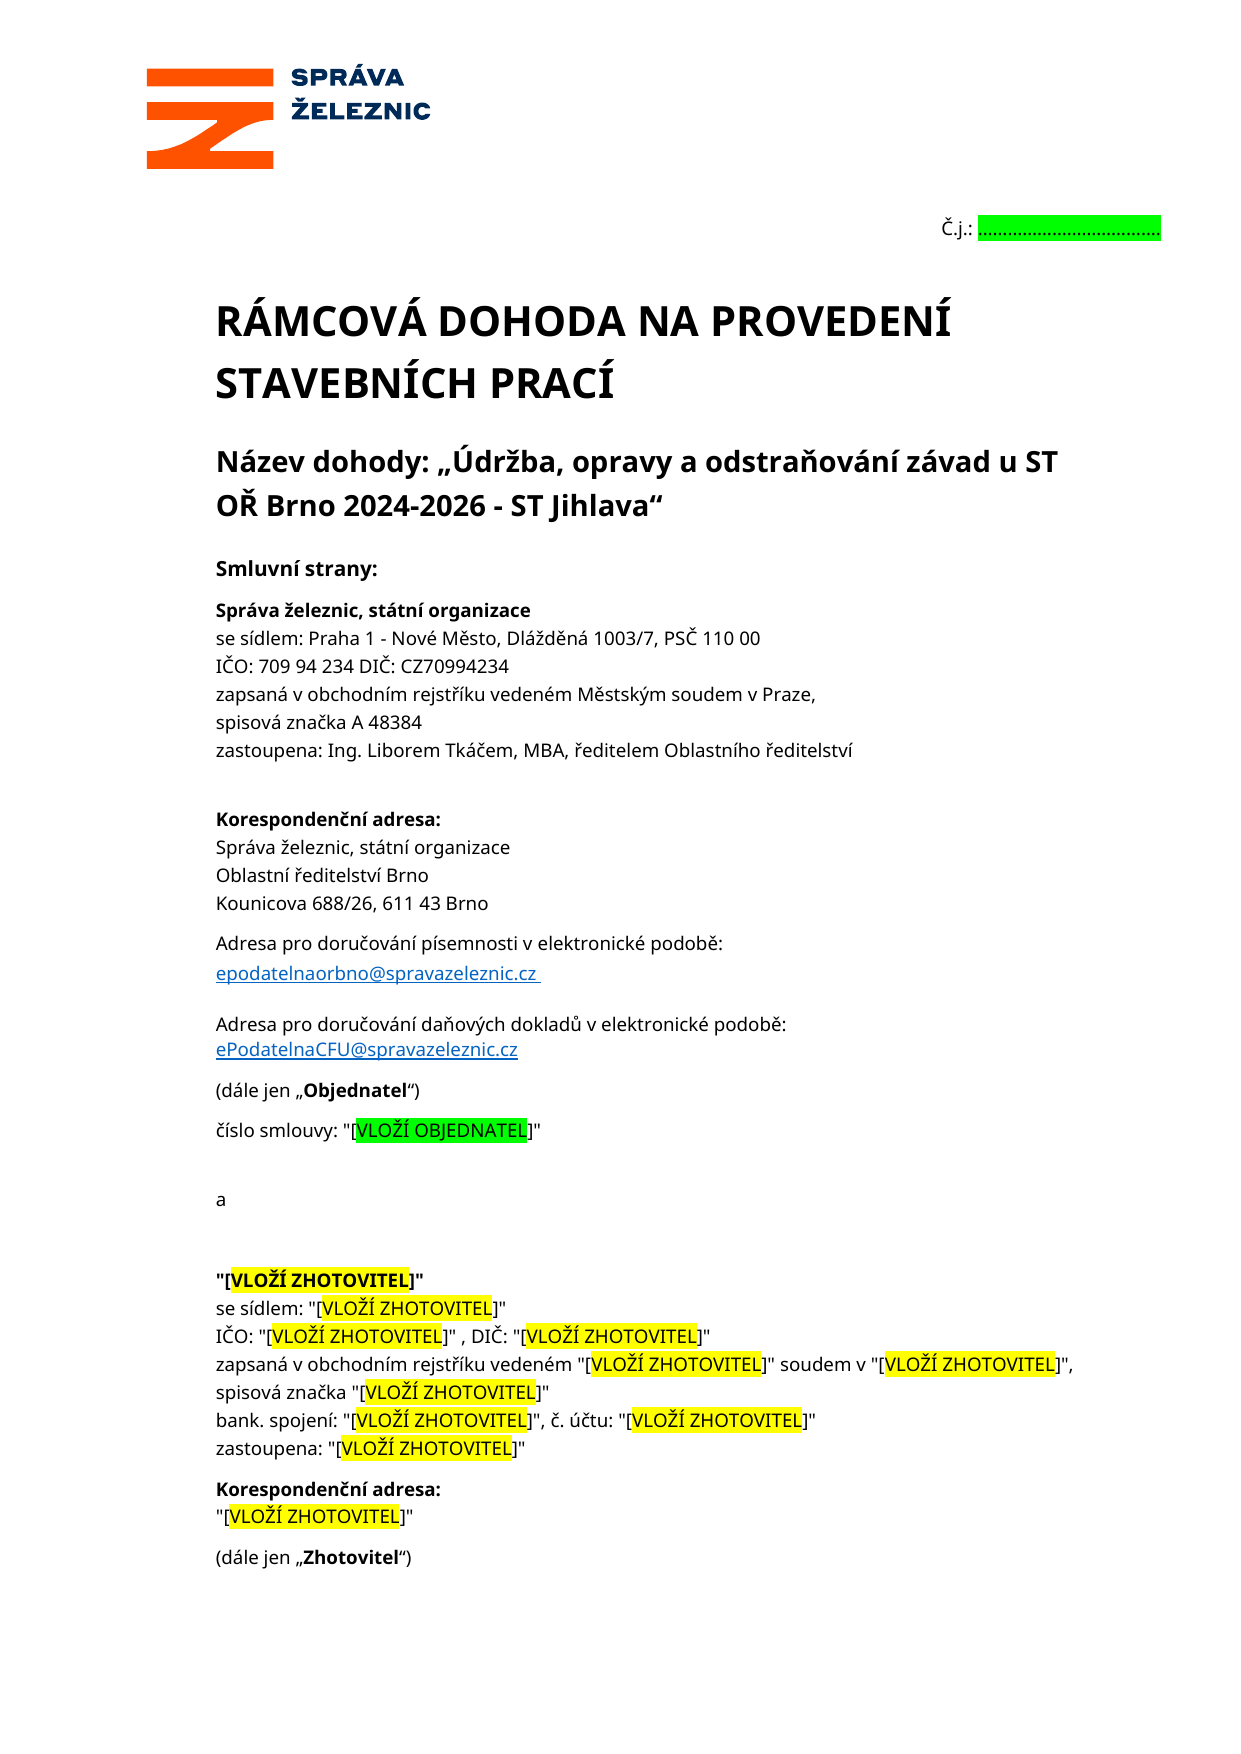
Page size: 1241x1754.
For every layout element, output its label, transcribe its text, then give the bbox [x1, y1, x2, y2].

text se sídlem: Praha 1 - Nové Město, Dlážděná 1003/7, PSČ 110 00 [216, 626, 1093, 651]
text Kounicova 688/26, 611 43 Brno [216, 890, 1093, 916]
text Adresa pro doručování daňových dokladů v elektronické podobě: [216, 1011, 1093, 1037]
text Smluvní strany: [216, 554, 1093, 582]
text spisová značka "[VLOŽÍ ZHOTOVITEL]" [216, 1379, 365, 1405]
text se sídlem: "[VLOŽÍ ZHOTOVITEL]" [216, 1295, 322, 1321]
text ePodatelnaCFU@spravazeleznic.cz [216, 1037, 1093, 1062]
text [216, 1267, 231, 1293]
text Korespondenční adresa: [216, 1476, 1093, 1501]
text Název dohody: „Údržba, opravy a odstraňování závad u ST OŘ Brno 2024-2026 - ST Jihlava“ [216, 441, 1093, 525]
text (dále jen „Zhotovitel“) [216, 1544, 1093, 1570]
text spisová značka A 48384 [216, 709, 1093, 735]
text spisová značka "[VLOŽÍ ZHOTOVITEL]" [536, 1379, 1093, 1405]
text a [216, 1186, 1093, 1212]
text "[VLOŽÍ ZHOTOVITEL]" [409, 1267, 1093, 1293]
text RÁMCOVÁ DOHODA NA PROVEDENÍ STAVEBNÍCH PRACÍ [216, 292, 1093, 411]
text zastoupena: "[VLOŽÍ ZHOTOVITEL]" [512, 1435, 1093, 1461]
text Správa železnic, státní organizace [216, 834, 1093, 860]
text číslo smlouvy: "[VLOŽÍ OBJEDNATEL]" [527, 1118, 1093, 1143]
text Správa železnic, státní organizace [216, 597, 1093, 623]
text zapsaná v obchodním rejstříku vedeném "[VLOŽÍ ZHOTOVITEL]" soudem v "[VLOŽÍ ZHOTOVITEL]", [216, 1351, 591, 1377]
text zapsaná v obchodním rejstříku vedeném Městským soudem v Praze, [216, 682, 1093, 707]
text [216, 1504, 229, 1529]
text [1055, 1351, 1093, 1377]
text Korespondenční adresa: [216, 806, 1093, 832]
text číslo smlouvy: "[VLOŽÍ OBJEDNATEL]" [216, 1118, 356, 1143]
text epodatelnaorbno@spravazeleznic.cz [216, 960, 1093, 986]
text zastoupena: Ing. Liborem Tkáčem, MBA, ředitelem Oblastního ředitelství [216, 738, 1093, 763]
text IČO: 709 94 234 DIČ: CZ70994234 [216, 653, 1093, 679]
text (dále jen „Objednatel“) [216, 1077, 1093, 1103]
text se sídlem: "[VLOŽÍ ZHOTOVITEL]" [492, 1295, 1093, 1321]
text IČO: "[VLOŽÍ ZHOTOVITEL]" , DIČ: "[VLOŽÍ ZHOTOVITEL]" [697, 1323, 1093, 1349]
text "[VLOŽÍ ZHOTOVITEL]" [399, 1504, 1093, 1529]
text Oblastní ředitelství Brno [216, 862, 1093, 888]
text Adresa pro doručování písemnosti v elektronické podobě: [216, 931, 1093, 956]
text zastoupena: "[VLOŽÍ ZHOTOVITEL]" [216, 1435, 341, 1461]
text bank. spojení: "[VLOŽÍ ZHOTOVITEL]", č. účtu: "[VLOŽÍ ZHOTOVITEL]" [802, 1407, 1093, 1433]
